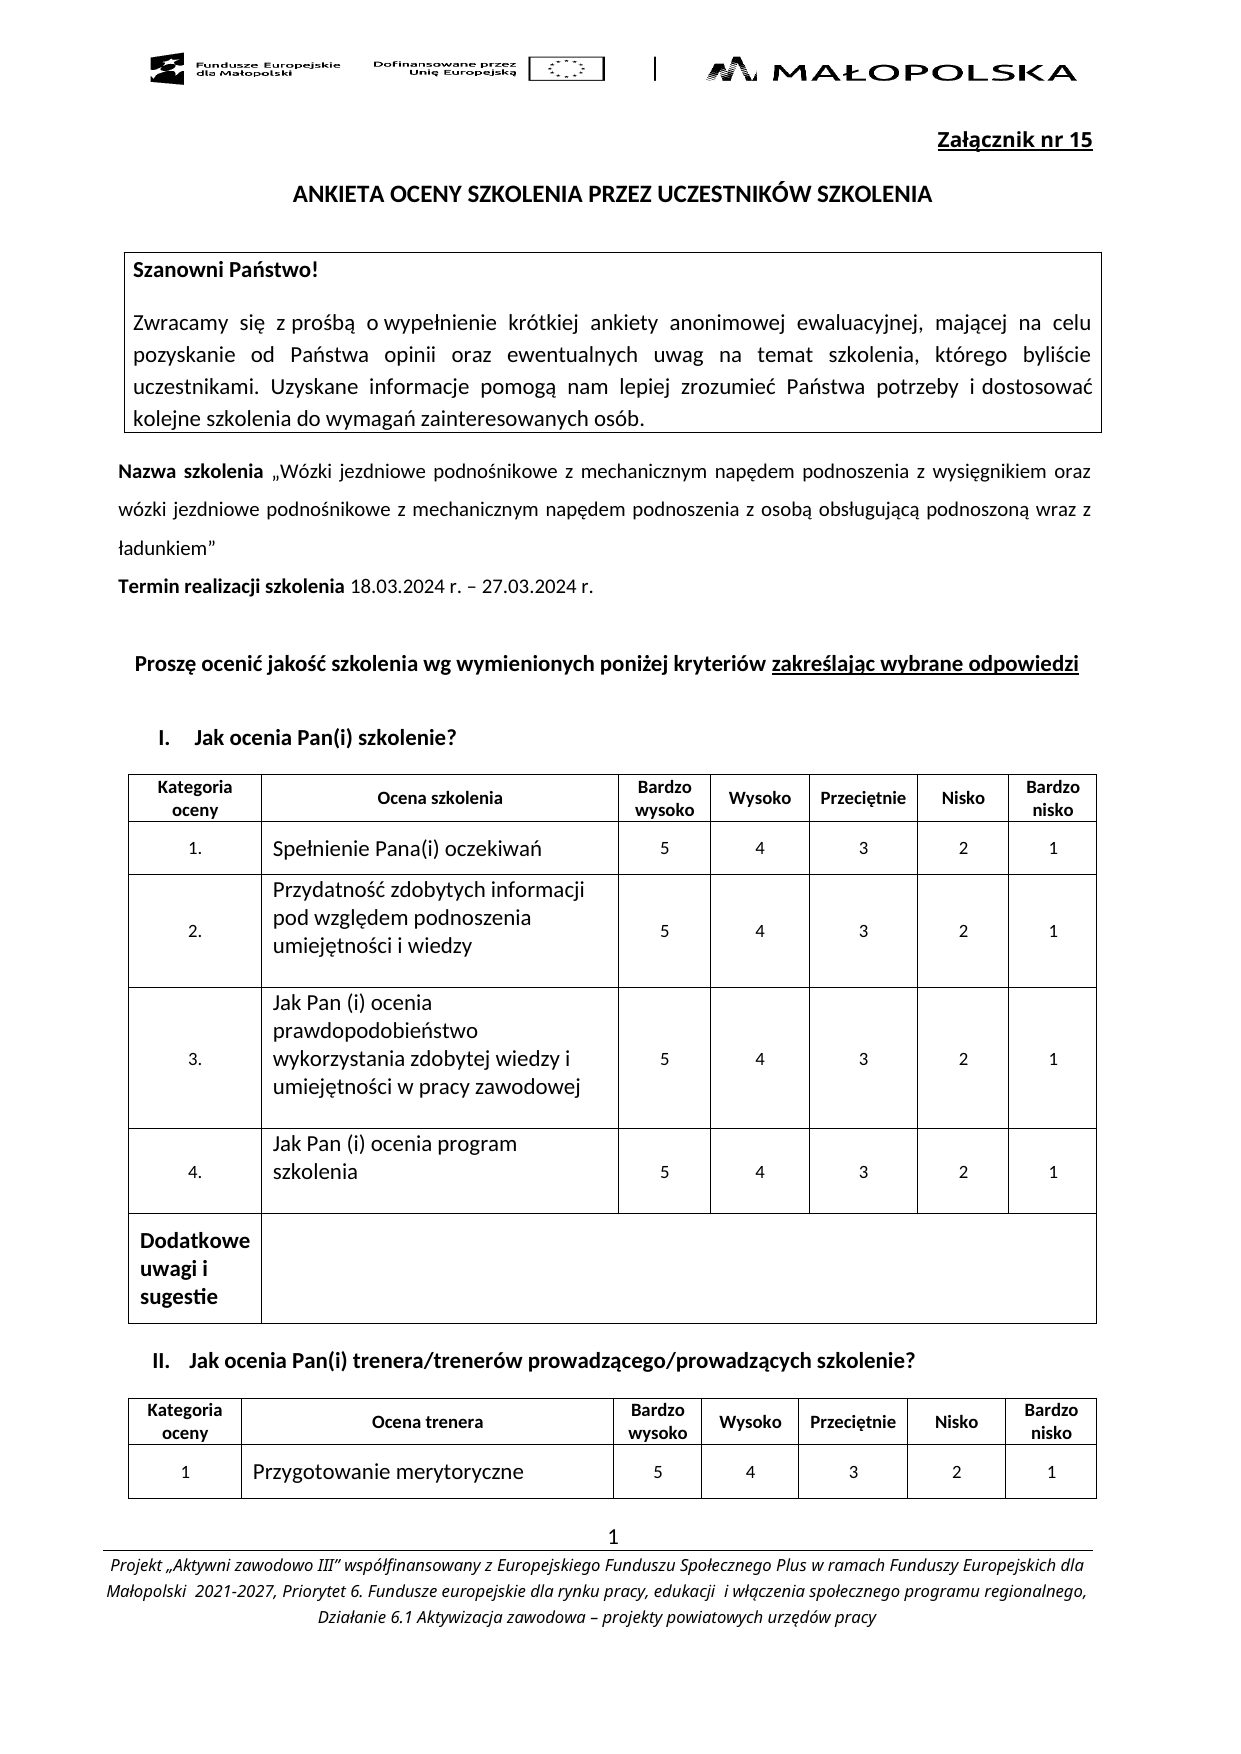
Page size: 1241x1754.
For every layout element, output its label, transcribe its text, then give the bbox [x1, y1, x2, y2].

table_cell Jak Pan (i) ocenia prawdopodobieństwo wykorzystania zdobytej wiedzy i umiejętności w pracy zawodowej [262, 988, 618, 1128]
table_cell 3. [129, 988, 261, 1128]
table_header Nisko [918, 775, 1008, 821]
table_header Przeciętnie [810, 775, 917, 821]
table_cell 1 [1009, 875, 1096, 987]
table_cell 3 [799, 1445, 907, 1497]
table_cell 1 [129, 1445, 241, 1497]
table_cell 5 [614, 1445, 701, 1497]
table_cell [262, 1214, 1096, 1322]
text ANKIETA OCENY SZKOLENIA PRZEZ UCZESTNIKÓW SZKOLENIA [133, 179, 1093, 209]
list Jak ocenia Pan(i) trenera/trenerów prowadzącego/prowadzących szkolenie? [170, 1346, 1093, 1374]
table_cell Przygotowanie merytoryczne [242, 1445, 613, 1497]
list Jak ocenia Pan(i) szkolenie? [170, 723, 1093, 751]
table_header Bardzo wysoko [614, 1399, 701, 1444]
table_cell Dodatkowe uwagi i sugestie [129, 1214, 261, 1322]
text Nazwa szkolenia „Wózki jezdniowe podnośnikowe z mechanicznym napędem podnoszenia z wysięgnikiem oraz wózki jezdniowe podnośnikowe z mechanicznym napędem podnoszenia z osobą obsługującą podnoszoną wraz z ładunkiem” [118, 458, 1093, 560]
table_cell 4 [702, 1445, 798, 1497]
text Zwracamy się z prośbą o wypełnienie krótkiej ankiety anonimowej ewaluacyjnej, mającej na celu pozyskanie od Państwa opinii oraz ewentualnych uwag na temat szkolenia, którego byliście uczestnikami. Uzyskane informacje pomogą nam lepiej zrozumieć Państwa potrzeby i dostosować kolejne szkolenia do wymagań zainteresowanych osób. [125, 305, 1101, 432]
table_cell 5 [619, 988, 710, 1128]
table_cell 3 [810, 875, 917, 987]
text Szanowni Państwo! [125, 253, 1101, 283]
table_cell Jak Pan (i) ocenia program szkolenia [262, 1129, 618, 1213]
table_cell 2 [918, 822, 1008, 874]
table_header Wysoko [702, 1399, 798, 1444]
text Termin realizacji szkolenia 18.03.2024 r. – 27.03.2024 r. [118, 573, 1093, 598]
table_cell 1. [129, 822, 261, 874]
text Proszę ocenić jakość szkolenia wg wymienionych poniżej kryteriów zakreślając wybrane odpowiedzi [118, 649, 1096, 677]
text Załącznik nr 15 [133, 125, 1093, 154]
table_cell 3 [810, 1129, 917, 1213]
table_header Ocena trenera [242, 1399, 613, 1444]
table_cell 2. [129, 875, 261, 987]
table_header Przeciętnie [799, 1399, 907, 1444]
table_cell 1 [1009, 822, 1096, 874]
table_cell 5 [619, 875, 710, 987]
table_cell 5 [619, 822, 710, 874]
table_cell 2 [918, 1129, 1008, 1213]
table_cell 4 [711, 875, 809, 987]
table_header Kategoria oceny [129, 1399, 241, 1444]
table_cell 5 [619, 1129, 710, 1213]
table_cell 2 [908, 1445, 1005, 1497]
table_cell 2 [918, 875, 1008, 987]
table_cell Spełnienie Pana(i) oczekiwań [262, 822, 618, 874]
table_cell 4 [711, 988, 809, 1128]
table_cell 3 [810, 988, 917, 1128]
table_cell 1 [1009, 1129, 1096, 1213]
table_cell Przydatność zdobytych informacji pod względem podnoszenia umiejętności i wiedzy [262, 875, 618, 987]
table_header Bardzo nisko [1009, 775, 1096, 821]
table_cell 3 [810, 822, 917, 874]
table_cell 4 [711, 1129, 809, 1213]
table_cell 1 [1009, 988, 1096, 1128]
table_cell 2 [918, 988, 1008, 1128]
table_header Wysoko [711, 775, 809, 821]
picture [133, 44, 1093, 93]
table_cell 4. [129, 1129, 261, 1213]
table_cell 4 [711, 822, 809, 874]
table_header Ocena szkolenia [262, 775, 618, 821]
table_header Bardzo nisko [1006, 1399, 1096, 1444]
table_header Kategoria oceny [129, 775, 261, 821]
table_header Nisko [908, 1399, 1005, 1444]
table_header Bardzo wysoko [619, 775, 710, 821]
table_cell 1 [1006, 1445, 1096, 1497]
